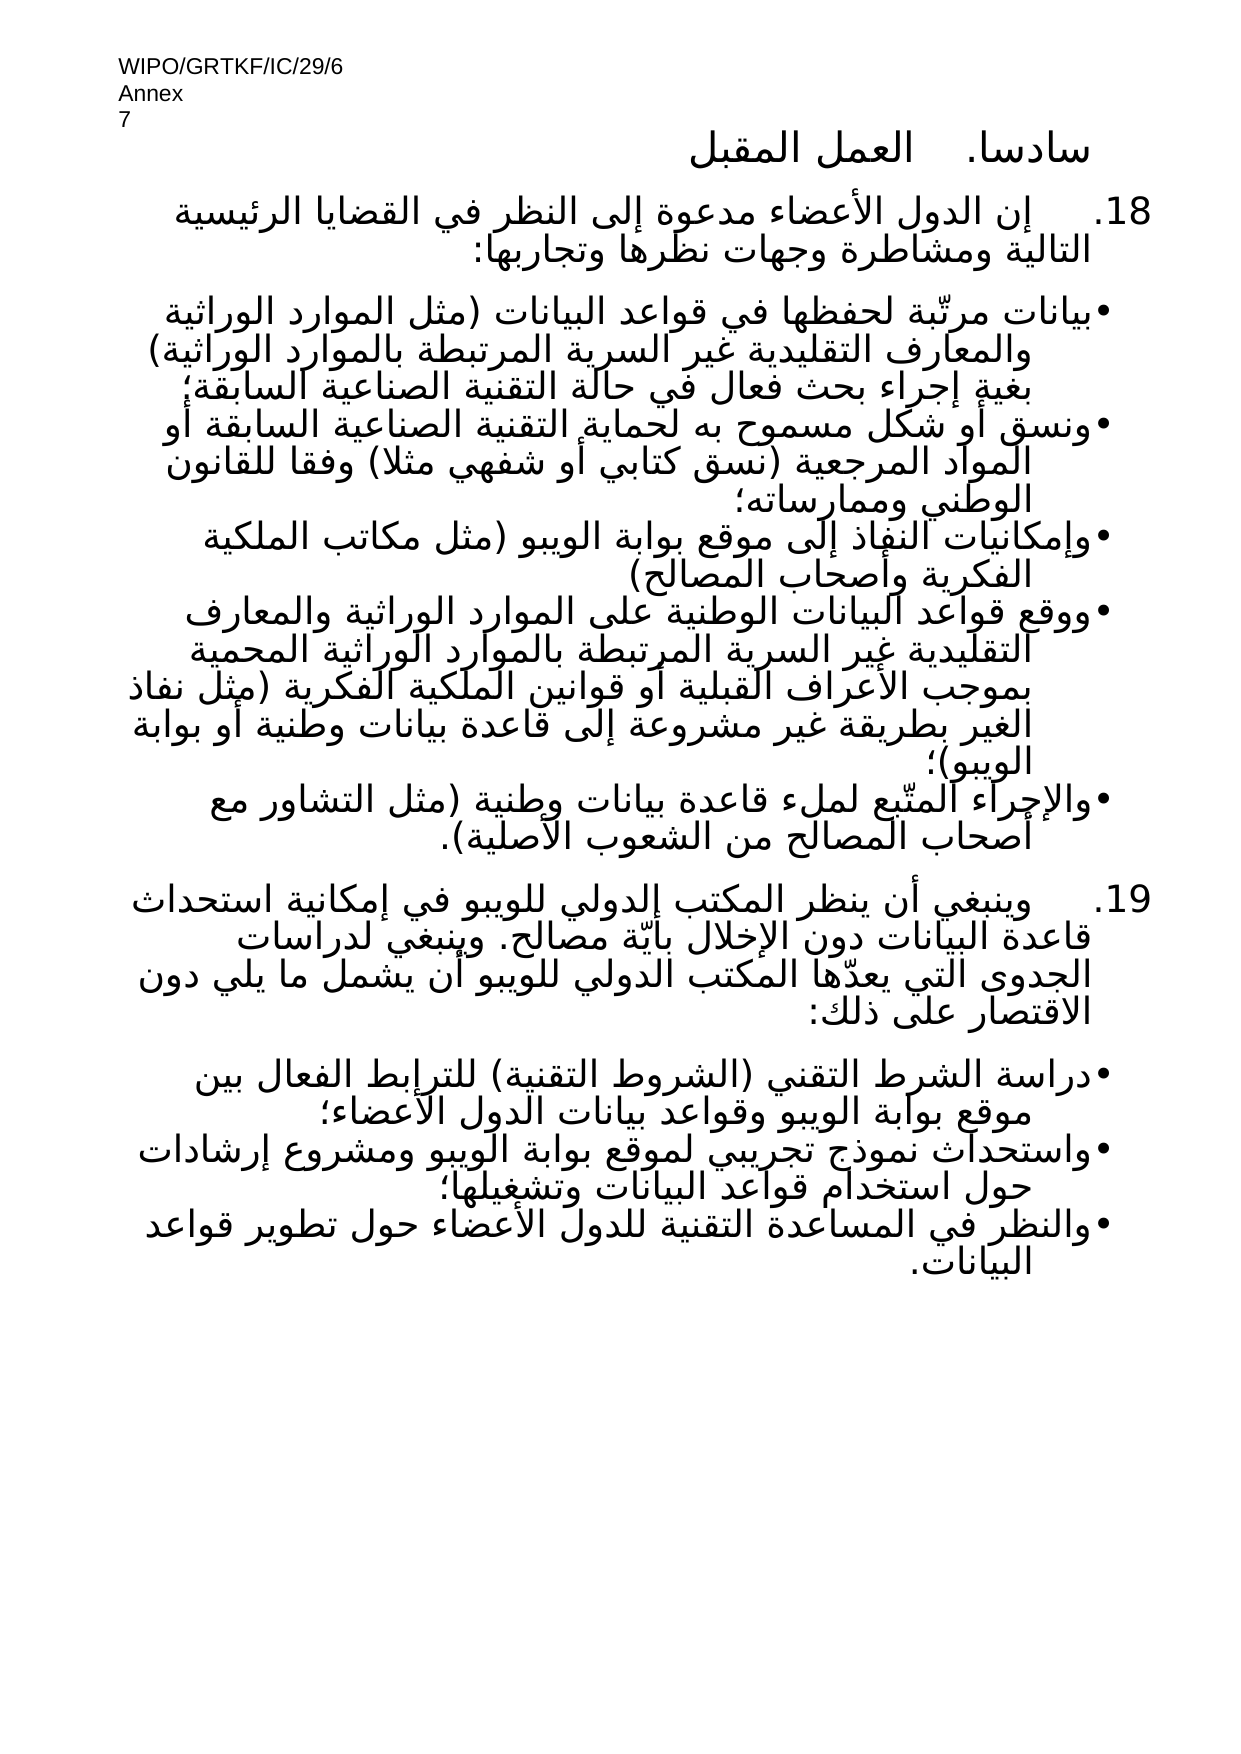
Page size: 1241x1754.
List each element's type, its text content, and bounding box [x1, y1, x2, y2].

list ونسق أو شكل مسموح به لحماية التقنية الصناعية السابقة أو المواد المرجعية (نسق كتابي أو شفهي مثلا) وفقا للقانون الوطني وممارساته؛ [118, 407, 1093, 520]
list والإجراء المتّبع لملء قاعدة بيانات وطنية (مثل التشاور مع أصحاب المصالح من الشعوب الأصلية). [118, 782, 1093, 857]
list وإمكانيات النفاذ إلى موقع بوابة الويبو (مثل مكاتب الملكية الفكرية وأصحاب المصالح) [118, 520, 1093, 595]
list واستحداث نموذج تجريبي لموقع بوابة الويبو ومشروع إرشادات حول استخدام قواعد البيانات وتشغيلها؛ [118, 1132, 1093, 1207]
text سادسا. العمل المقبل [118, 132, 1092, 170]
list ووقع قواعد البيانات الوطنية على الموارد الوراثية والمعارف التقليدية غير السرية المرتبطة بالموارد الوراثية المحمية بموجب الأعراف القبلية أو قوانين الملكية الفكرية (مثل نفاذ الغير بطريقة غير مشروعة إلى قاعدة بيانات وطنية أو بوابة الويبو)؛ [118, 595, 1093, 782]
text وينبغي أن ينظر المكتب الدولي للويبو في إمكانية استحداث قاعدة البيانات دون الإخلال بأيّة مصالح. وينبغي لدراسات الجدوى التي يعدّها المكتب الدولي للويبو أن يشمل ما يلي دون الاقتصار على ذلك: [118, 882, 1092, 1032]
list بيانات مرتّبة لحفظها في قواعد البيانات (مثل الموارد الوراثية والمعارف التقليدية غير السرية المرتبطة بالموارد الوراثية) بغية إجراء بحث فعال في حالة التقنية الصناعية السابقة؛ [118, 295, 1093, 407]
list دراسة الشرط التقني (الشروط التقنية) للترابط الفعال بين موقع بوابة الويبو وقواعد بيانات الدول الأعضاء؛ [118, 1057, 1093, 1132]
list والنظر في المساعدة التقنية للدول الأعضاء حول تطوير قواعد البيانات. [118, 1207, 1093, 1282]
text إن الدول الأعضاء مدعوة إلى النظر في القضايا الرئيسية التالية ومشاطرة وجهات نظرها وتجاربها: [118, 195, 1092, 270]
